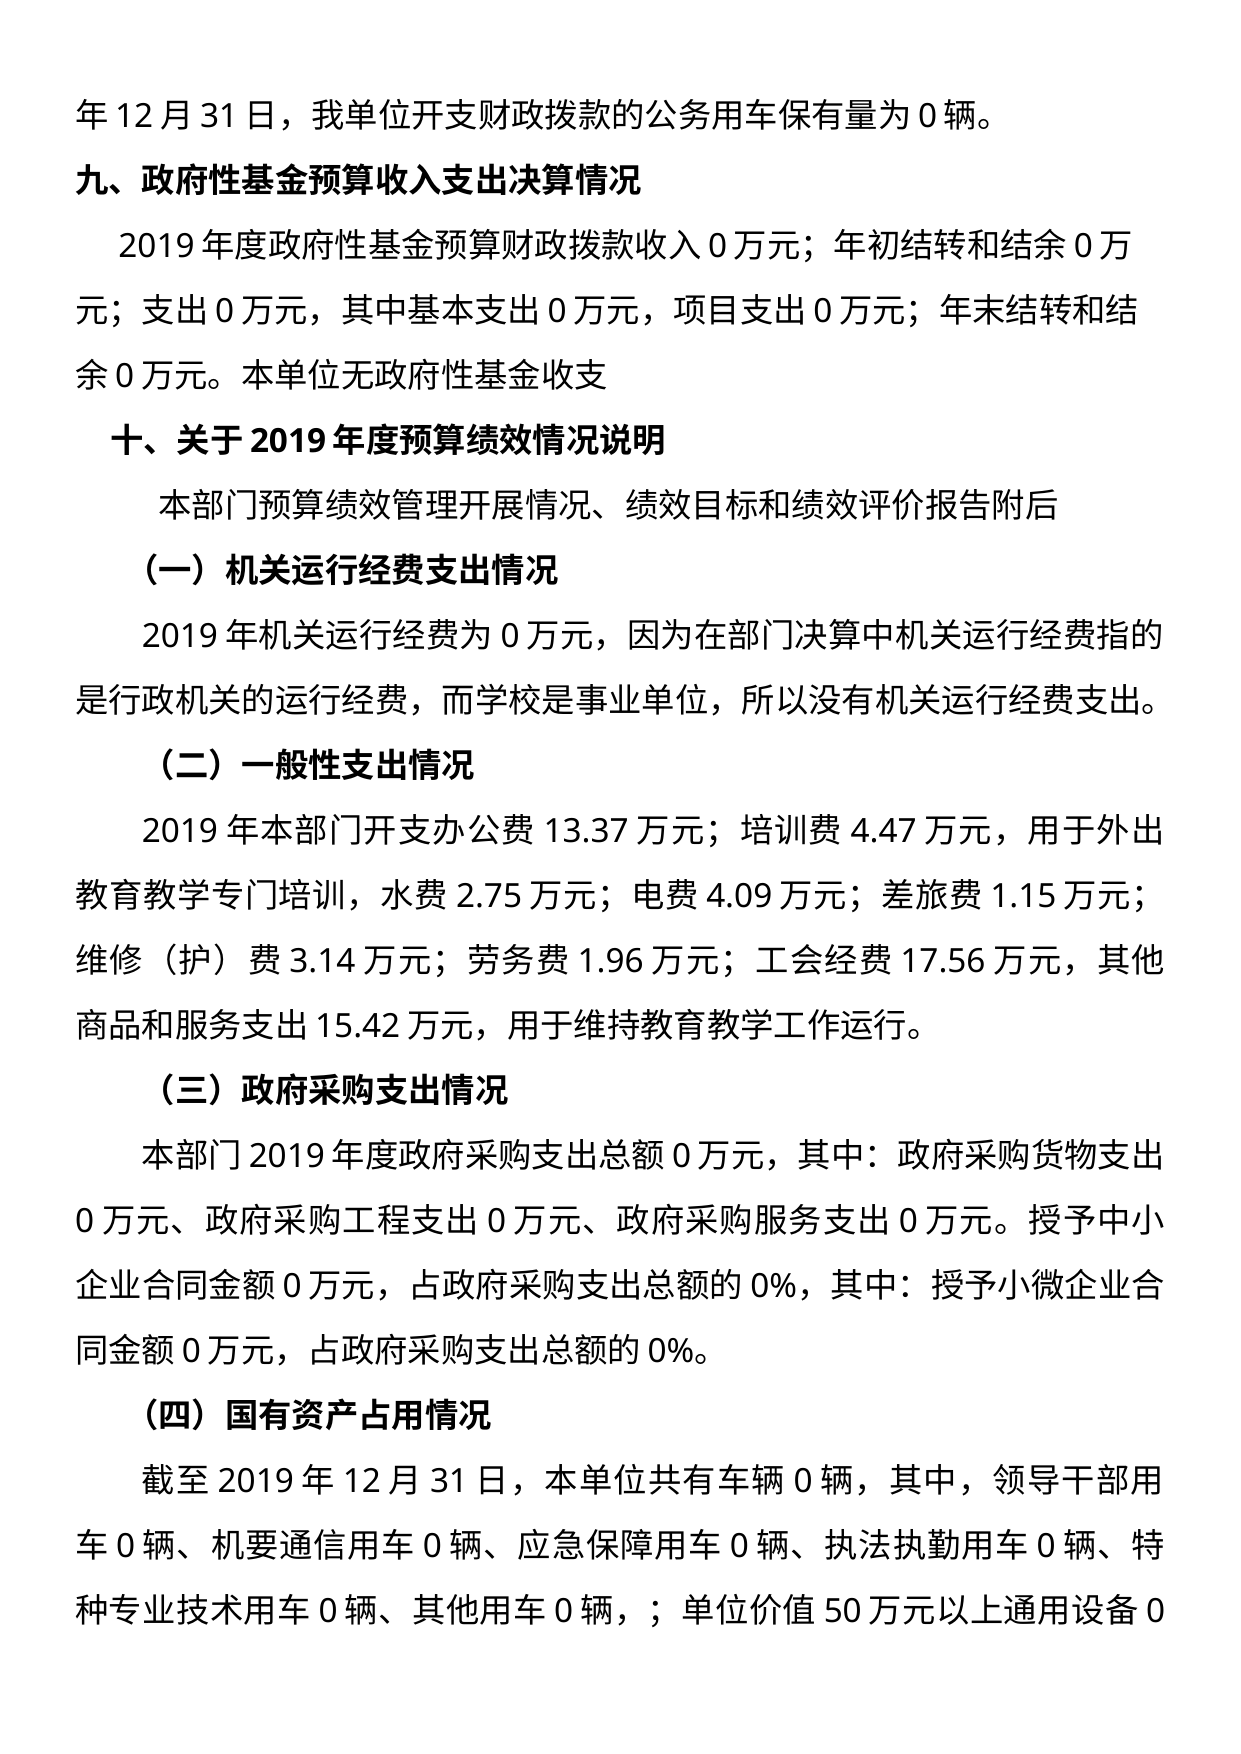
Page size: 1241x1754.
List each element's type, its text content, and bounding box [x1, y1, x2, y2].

text 十、关于2019年度预算绩效情况说明 [75, 406, 1165, 471]
text 本部门2019年度政府采购支出总额0万元，其中：政府采购货物支出0万元、政府采购工程支出0万元、政府采购服务支出0万元。授予中小企业合同金额0万元，占政府采购支出总额的0%，其中：授予小微企业合同金额0万元，占政府采购支出总额的0%。 [75, 1121, 1165, 1381]
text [75, 1446, 1165, 1641]
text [75, 81, 1165, 146]
text 2019年机关运行经费为0万元，因为在部门决算中机关运行经费指的是行政机关的运行经费，而学校是事业单位，所以没有机关运行经费支出。 [75, 601, 1165, 731]
text （一）机关运行经费支出情况 [75, 536, 1165, 601]
text 2019年度政府性基金预算财政拨款收入0万元；年初结转和结余0万元；支出0万元，其中基本支出0万元，项目支出0万元；年末结转和结余0万元。本单位无政府性基金收支 [75, 211, 1165, 406]
text （三）政府采购支出情况 [75, 1056, 1165, 1121]
text （四）国有资产占用情况 [75, 1381, 1165, 1446]
text 2019年本部门开支办公费13.37万元；培训费4.47万元，用于外出教育教学专门培训，水费2.75万元；电费4.09万元；差旅费1.15万元；维修（护）费3.14万元；劳务费1.96万元；工会经费17.56万元，其他商品和服务支出15.42万元，用于维持教育教学工作运行。 [75, 796, 1165, 1056]
text （二）一般性支出情况 [75, 731, 1165, 796]
text 本部门预算绩效管理开展情况、绩效目标和绩效评价报告附后 [75, 471, 1165, 536]
text 九、政府性基金预算收入支出决算情况 [75, 146, 1165, 211]
